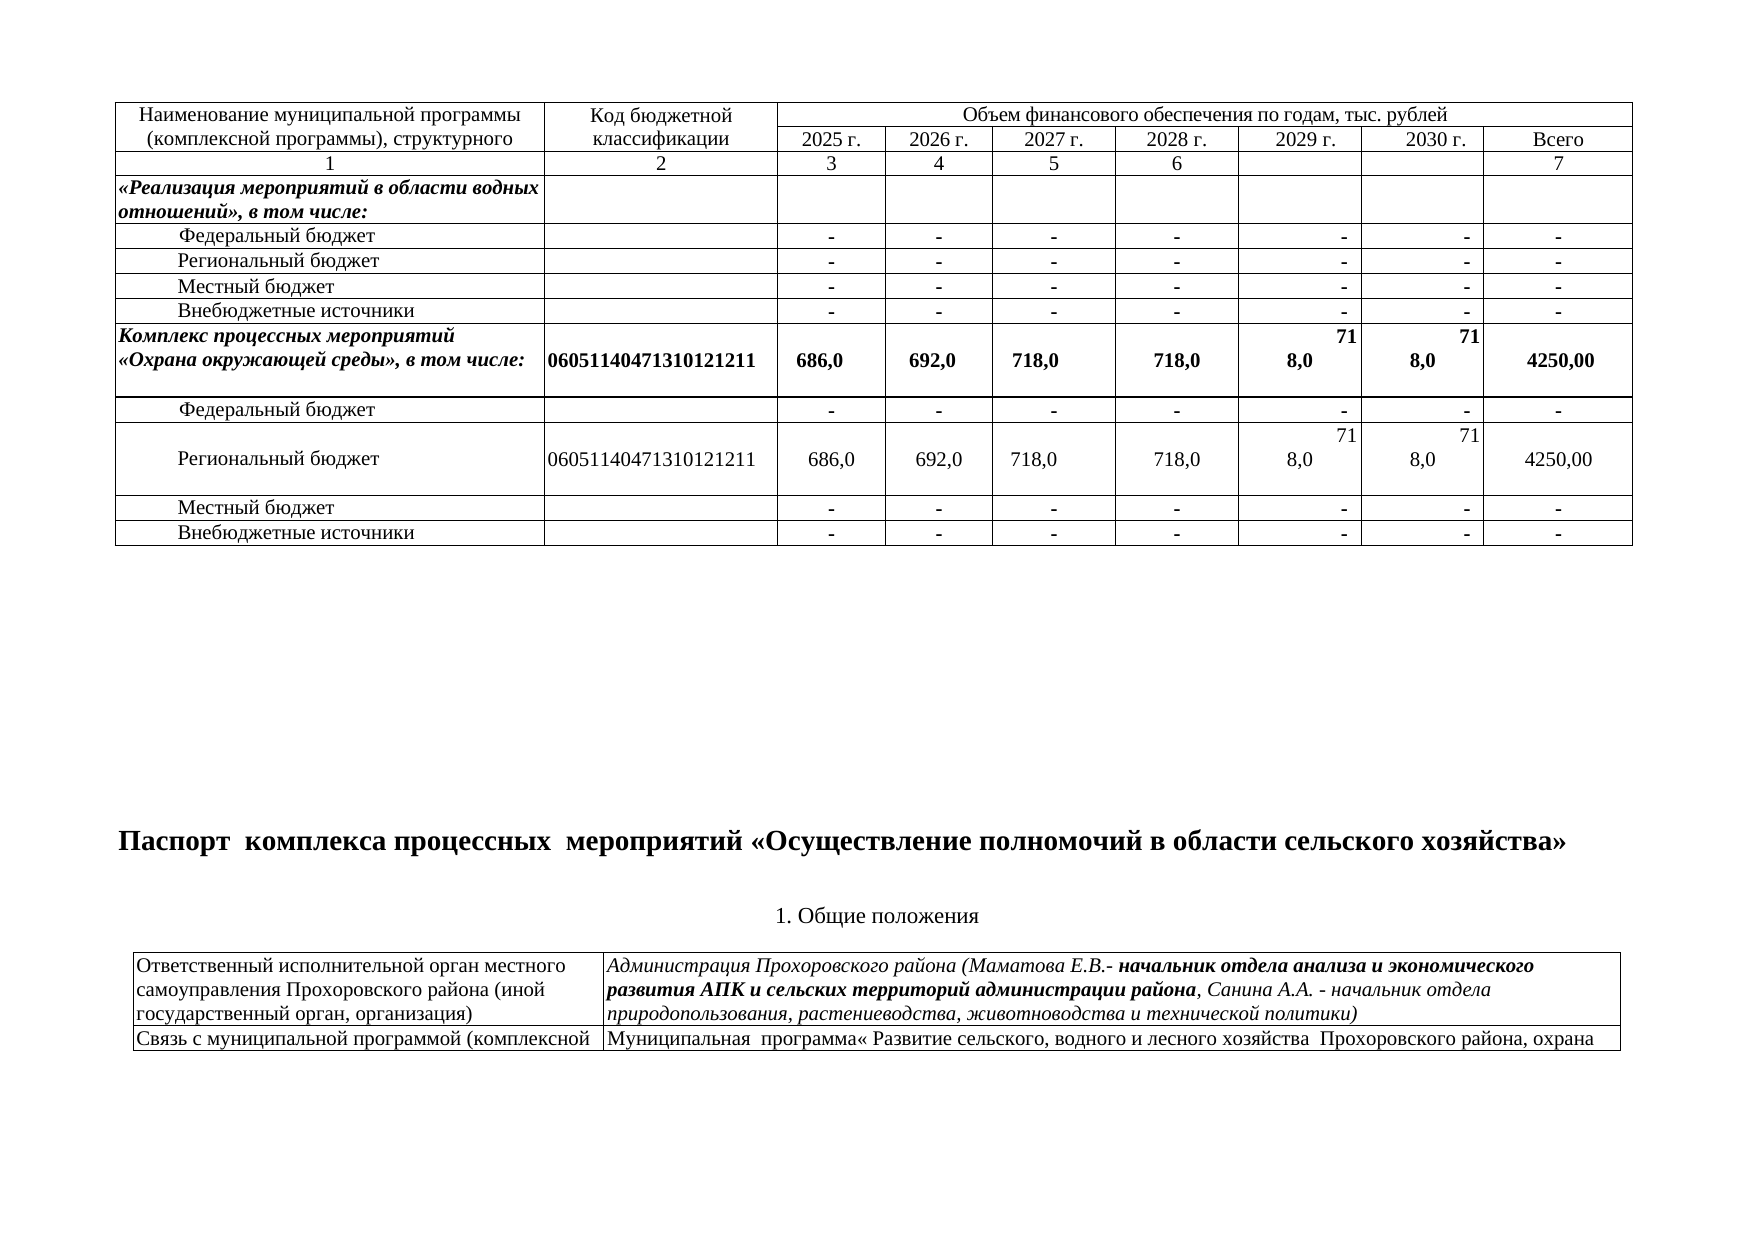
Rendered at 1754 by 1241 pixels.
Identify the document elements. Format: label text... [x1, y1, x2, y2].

table_cell Местный бюджет [116, 274, 544, 298]
table_cell - [778, 521, 885, 545]
table_cell 3 [778, 152, 885, 175]
table_cell - [1362, 176, 1483, 223]
table_cell - [1239, 496, 1361, 520]
table_cell 718,0 [1362, 324, 1483, 396]
table_cell - [778, 176, 885, 223]
table_cell 686,0 [778, 423, 885, 495]
table_cell - [1484, 398, 1632, 422]
table_cell - [1484, 249, 1632, 273]
table_cell 4 [886, 152, 992, 175]
table_cell - [886, 176, 992, 223]
table_cell - [993, 521, 1115, 545]
table_cell - [993, 224, 1115, 248]
table_cell [545, 521, 777, 545]
table_cell - [1239, 224, 1361, 248]
table_cell - [1362, 224, 1483, 248]
table_cell - [1484, 274, 1632, 298]
table_cell 2025 г. [778, 127, 885, 151]
table_cell - [1239, 299, 1361, 323]
table_cell - [1484, 521, 1632, 545]
table_header Объем финансового обеспечения по годам, тыс. рублей [778, 103, 1632, 126]
table_cell Комплекс процессных мероприятий «Охрана окружающей среды», в том числе: [116, 324, 544, 396]
table_cell 06051140471310121211 [545, 324, 777, 396]
table_cell [545, 176, 777, 223]
table_cell - [1116, 398, 1238, 422]
table_cell 5 [993, 152, 1115, 175]
table_cell - [1239, 249, 1361, 273]
table_cell - [1362, 398, 1483, 422]
table_cell [545, 249, 777, 273]
table_cell Комплекс процессных мероприятий «Реализация мероприятий в области водных отношений», в том числе: [116, 176, 544, 223]
table_cell 718,0 [1116, 423, 1238, 495]
table_cell - [886, 521, 992, 545]
table_cell 6 [1116, 152, 1238, 175]
table_cell - [993, 398, 1115, 422]
table_cell - [1239, 176, 1361, 223]
table_header Ответственный исполнительной орган местного самоуправления Прохоровского района (иной государственный орган, организация) [134, 953, 603, 1025]
table_cell - [1116, 176, 1238, 223]
table_cell - [778, 224, 885, 248]
table_cell Местный бюджет [116, 496, 544, 520]
table_header Наименование муниципальной программы (комплексной программы), структурного элемента, источник финансового обеспечения [116, 103, 544, 151]
table_cell 2030 г. [1362, 127, 1483, 151]
table_cell - [1484, 176, 1632, 223]
table_cell - [886, 274, 992, 298]
table_cell 4250,00 [1484, 423, 1632, 495]
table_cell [134, 1026, 603, 1050]
table_cell - [778, 496, 885, 520]
table_cell 718,0 [1362, 423, 1483, 495]
table_cell [545, 398, 777, 422]
table_header Код бюджетной классификации [545, 103, 777, 151]
table_cell 2026 г. [886, 127, 992, 151]
table_cell 2 [545, 152, 777, 175]
table_cell - [778, 299, 885, 323]
table_cell 718,0 [993, 324, 1115, 396]
table_cell 2029 г. [1239, 127, 1361, 151]
table_cell 7 [1484, 152, 1632, 175]
table_cell 718,0 [1239, 423, 1361, 495]
table_cell Федеральный бюджет [116, 224, 544, 248]
table_cell 718,0 [1239, 324, 1361, 396]
table_cell Региональный бюджет [116, 249, 544, 273]
table_cell 06051140471310121211 [545, 423, 777, 495]
table_cell 718,0 [993, 423, 1115, 495]
table_cell - [1239, 398, 1361, 422]
table_cell [545, 496, 777, 520]
table_cell Внебюджетные источники [116, 299, 544, 323]
table_cell - [1116, 496, 1238, 520]
table_cell - [993, 274, 1115, 298]
table_cell 2027 г. [993, 127, 1115, 151]
table_cell - [886, 398, 992, 422]
table_cell - [1116, 224, 1238, 248]
table_cell - [778, 249, 885, 273]
table_cell Федеральный бюджет [116, 398, 544, 422]
subtitle Паспорт комплекса процессных мероприятий «Осуществление полномочий в области сельского хозяйства» [118, 823, 1636, 857]
table_cell [1239, 152, 1361, 175]
table_cell 1 [116, 152, 544, 175]
table_cell - [993, 299, 1115, 323]
table_cell - [886, 224, 992, 248]
table_cell - [1239, 521, 1361, 545]
table_cell - [1484, 496, 1632, 520]
table_cell - [993, 176, 1115, 223]
table_cell Внебюджетные источники [116, 521, 544, 545]
table_cell Всего [1484, 127, 1632, 151]
table_cell - [778, 274, 885, 298]
table_cell - [1362, 521, 1483, 545]
table_cell 686,0 [778, 324, 885, 396]
table_cell - [1362, 249, 1483, 273]
table_cell - [1362, 496, 1483, 520]
subtitle 1. Общие положения [118, 902, 1636, 928]
table_header Администрация Прохоровского района (Маматова Е.В.- начальник отдела анализа и экономического развития АПК и сельских территорий администрации района, Санина А.А. - начальник отдела природопользования, растениеводства, животноводства и технической политики) [604, 953, 1620, 1025]
table_cell Региональный бюджет [116, 423, 544, 495]
table_cell 692,0 [886, 423, 992, 495]
table_cell - [1362, 299, 1483, 323]
table_cell 4250,00 [1484, 324, 1632, 396]
table_cell - [886, 299, 992, 323]
table_cell - [1484, 299, 1632, 323]
table_cell - [1116, 299, 1238, 323]
table_cell 2028 г. [1116, 127, 1238, 151]
table_cell - [993, 496, 1115, 520]
table_cell - [1484, 224, 1632, 248]
table_cell [1362, 152, 1483, 175]
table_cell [604, 1026, 1620, 1050]
table_cell 718,0 [1116, 324, 1238, 396]
table_cell - [778, 398, 885, 422]
table_cell [545, 224, 777, 248]
table_cell [545, 299, 777, 323]
table_cell - [993, 249, 1115, 273]
table_cell - [886, 249, 992, 273]
table_cell - [1116, 521, 1238, 545]
table_cell - [1362, 274, 1483, 298]
table_cell - [1116, 274, 1238, 298]
table_cell - [1239, 274, 1361, 298]
table_cell - [1116, 249, 1238, 273]
table_cell [545, 274, 777, 298]
table_cell - [886, 496, 992, 520]
table_cell 692,0 [886, 324, 992, 396]
